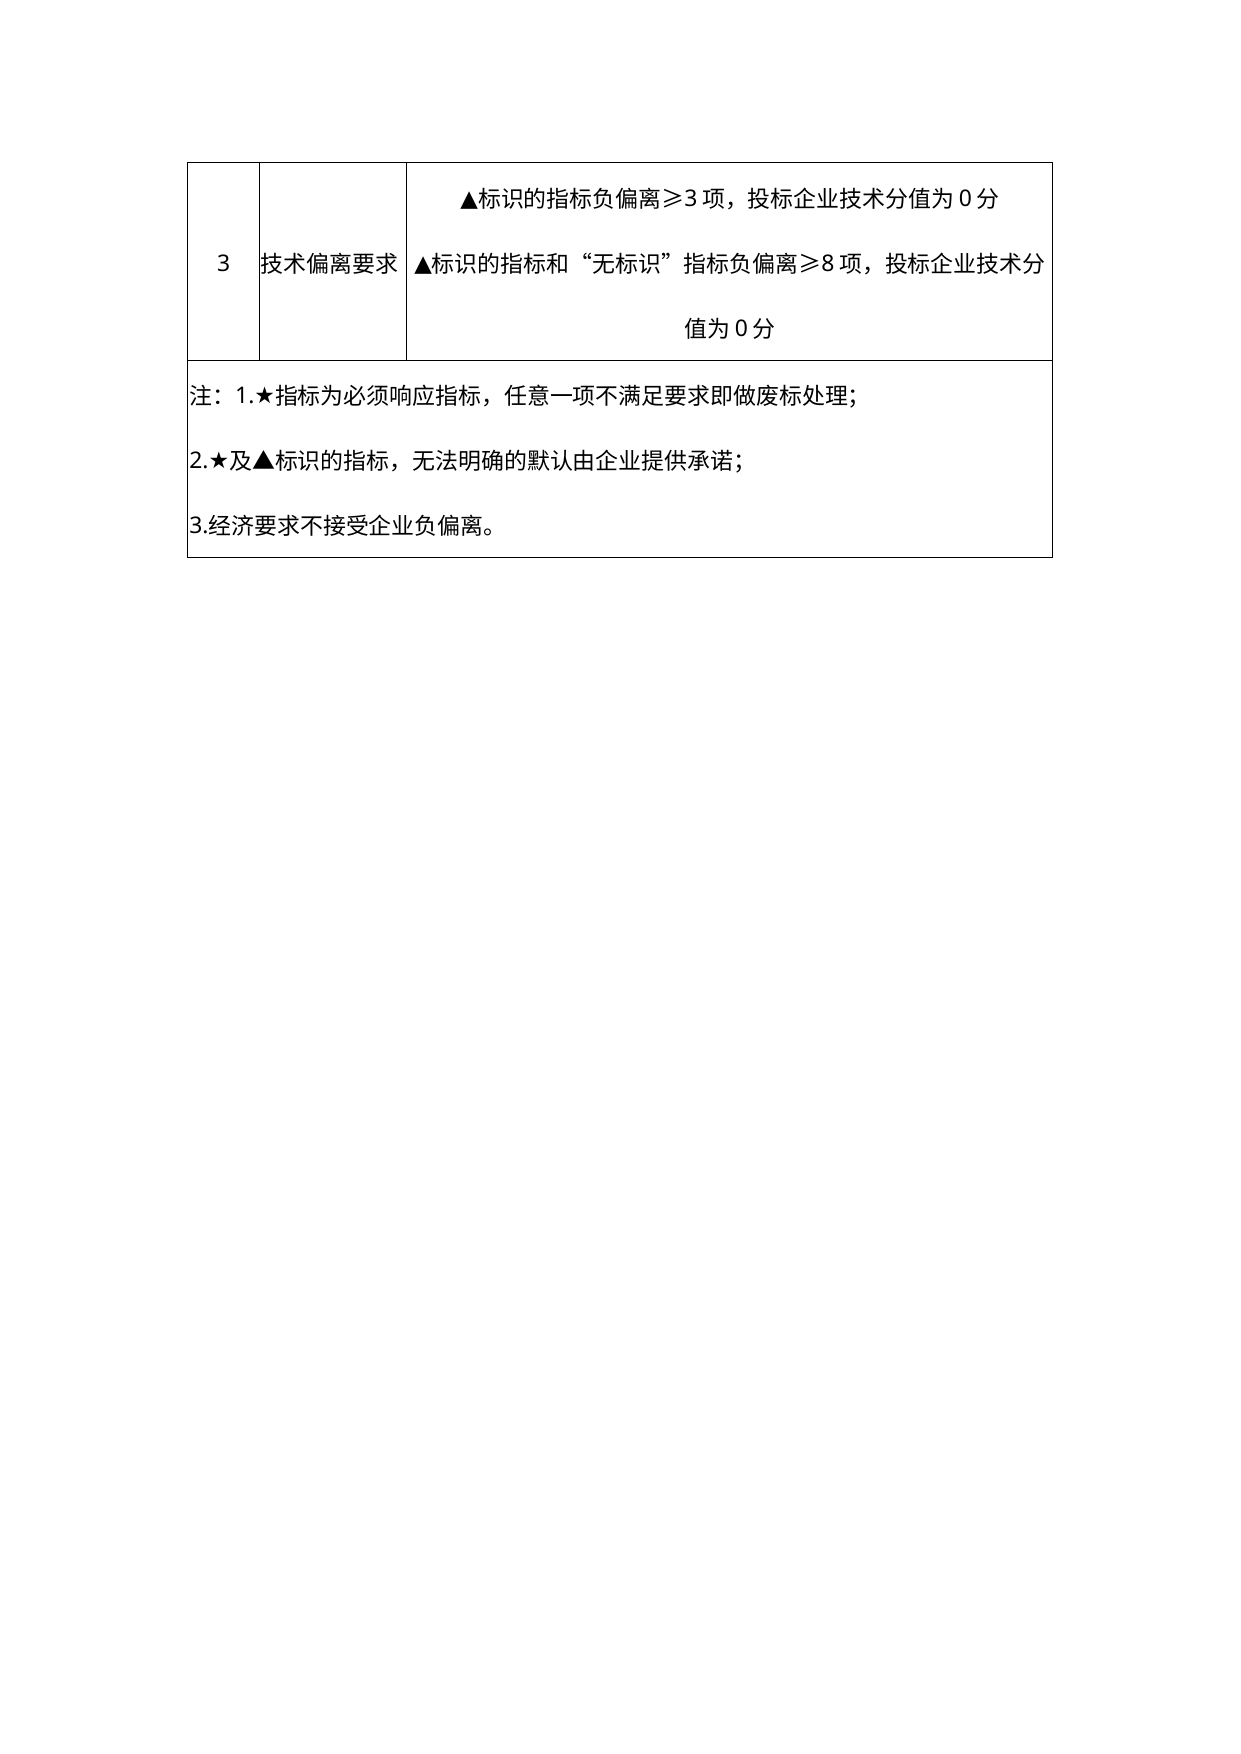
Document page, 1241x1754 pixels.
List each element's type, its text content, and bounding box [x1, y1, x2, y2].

table_cell 技术偏离要求 [260, 163, 406, 359]
table_cell 注：1.★指标为必须响应指标，任意一项不满足要求即做废标处理； 2.★及▲标识的指标，无法明确的默认由企业提供承诺； 3.经济要求不接受企业负偏离。 [188, 361, 1052, 557]
table_cell ▲标识的指标负偏离≥3项，投标企业技术分值为0分 ▲标识的指标和“无标识”指标负偏离≥8项，投标企业技术分值为0分 [407, 163, 1052, 359]
table_cell 3 [188, 163, 259, 359]
